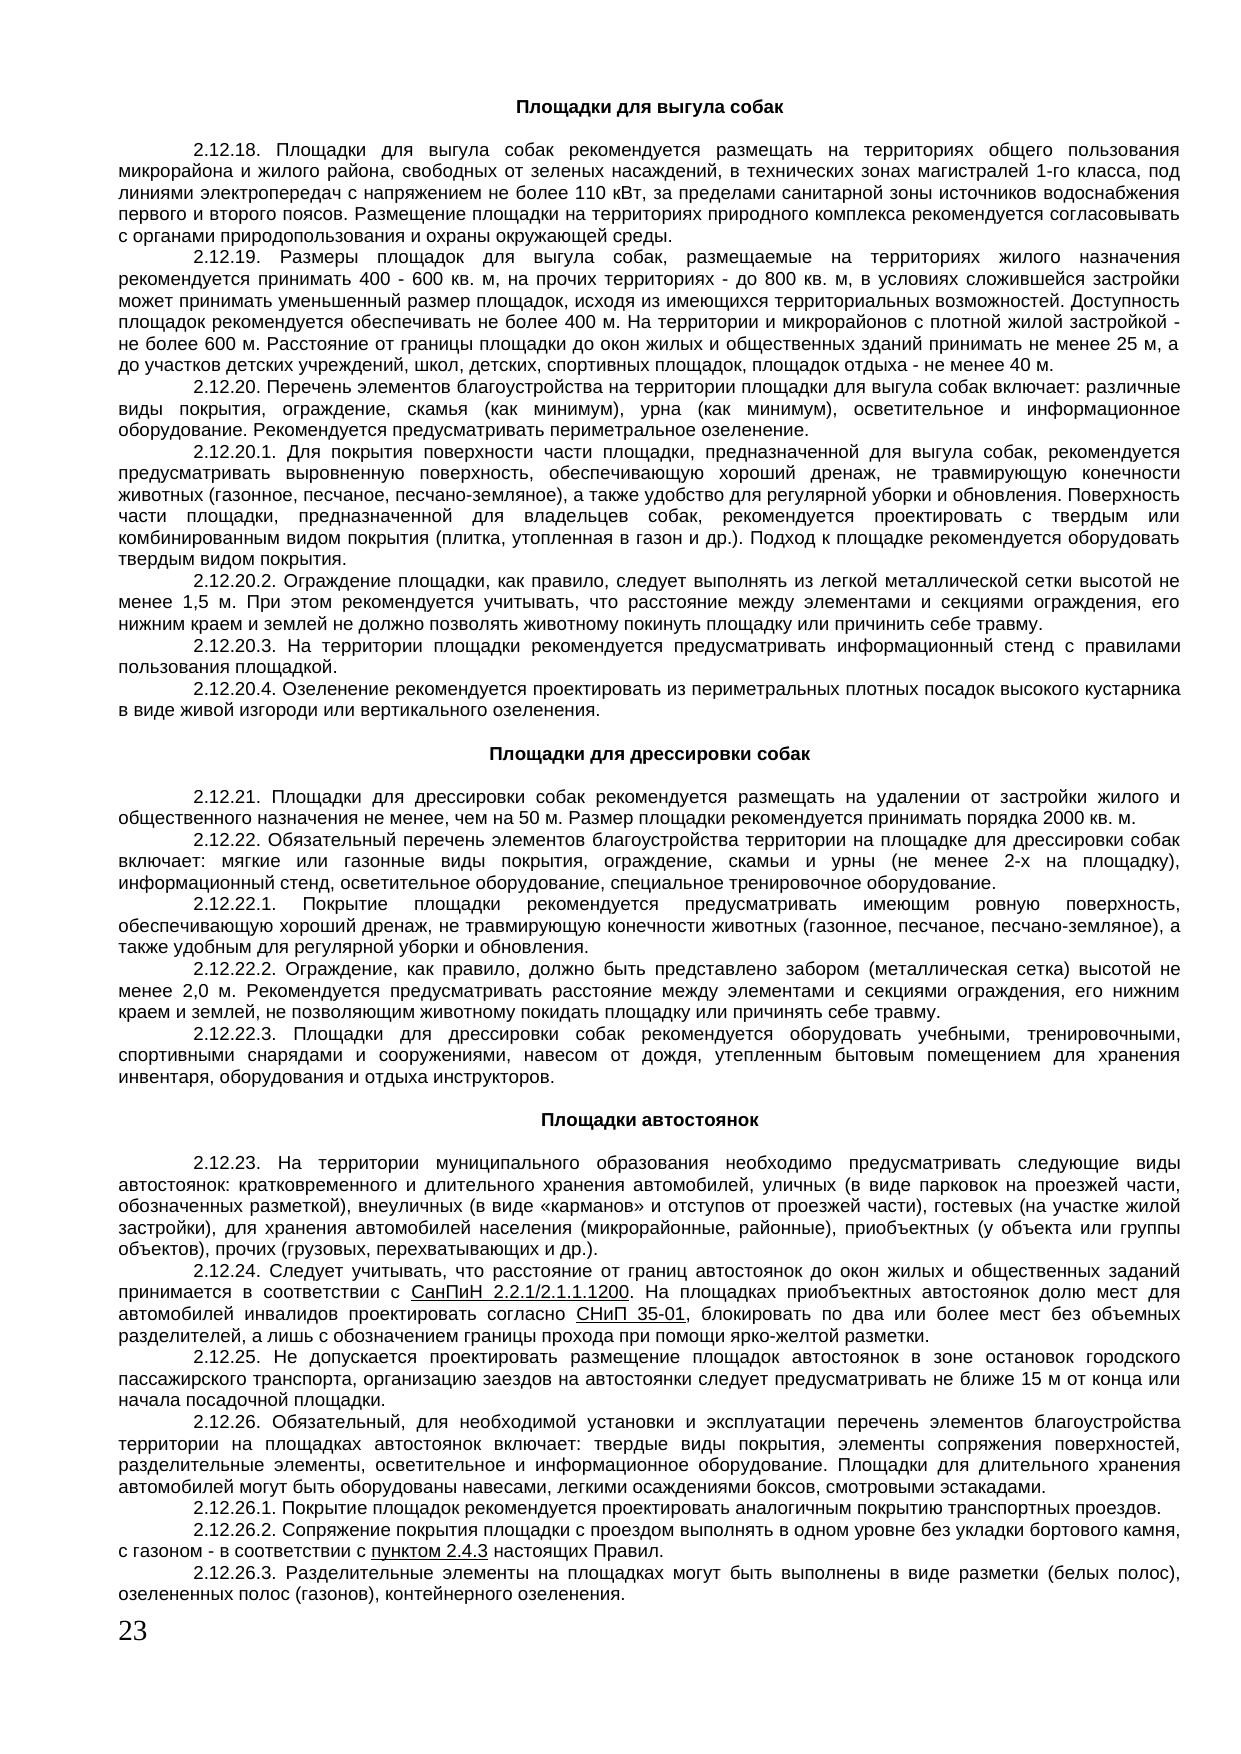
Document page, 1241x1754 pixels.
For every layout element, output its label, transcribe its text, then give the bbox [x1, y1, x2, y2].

text 2.12.24. Следует учитывать, что расстояние от границ автостоянок до окон жилых и общественных заданий принимается в соответствии с СанПиН 2.2.1/2.1.1.1200. На площадках приобъектных автостоянок долю мест для автомобилей инвалидов проектировать согласно СНиП 35-01, блокировать по два или более мест без объемных разделителей, а лишь с обозначением границы прохода при помощи ярко-желтой разметки. [118, 1260, 1181, 1346]
text 2.12.26.1. Покрытие площадок рекомендуется проектировать аналогичным покрытию транспортных проездов. [118, 1497, 1181, 1518]
text 2.12.22.3. Площадки для дрессировки собак рекомендуется оборудовать учебными, тренировочными, спортивными снарядами и сооружениями, навесом от дождя, утепленным бытовым помещением для хранения инвентаря, оборудования и отдыха инструкторов. [118, 1023, 1181, 1087]
text 2.12.22.2. Ограждение, как правило, должно быть представлено забором (металлическая сетка) высотой не менее 2,0 м. Рекомендуется предусматривать расстояние между элементами и секциями ограждения, его нижним краем и землей, не позволяющим животному покидать площадку или причинять себе травму. [118, 958, 1181, 1023]
text 2.12.22. Обязательный перечень элементов благоустройства территории на площадке для дрессировки собак включает: мягкие или газонные виды покрытия, ограждение, скамьи и урны (не менее 2-х на площадку), информационный стенд, осветительное оборудование, специальное тренировочное оборудование. [118, 828, 1181, 893]
text Площадки автостоянок [118, 1109, 1181, 1130]
text 2.12.20.4. Озеленение рекомендуется проектировать из периметральных плотных посадок высокого кустарника в виде живой изгороди или вертикального озеленения. [118, 678, 1181, 721]
text 2.12.19. Размеры площадок для выгула собак, размещаемые на территориях жилого назначения рекомендуется принимать 400 - 600 кв. м, на прочих территориях - до 800 кв. м, в условиях сложившейся застройки может принимать уменьшенный размер площадок, исходя из имеющихся территориальных возможностей. Доступность площадок рекомендуется обеспечивать не более 400 м. На территории и микрорайонов с плотной жилой застройкой - не более 600 м. Расстояние от границы площадки до окон жилых и общественных зданий принимать не менее 25 м, а до участков детских учреждений, школ, детских, спортивных площадок, площадок отдыха - не менее 40 м. [118, 246, 1181, 376]
text 2.12.21. Площадки для дрессировки собак рекомендуется размещать на удалении от застройки жилого и общественного назначения не менее, чем на 50 м. Размер площадки рекомендуется принимать порядка 2000 кв. м. [118, 785, 1181, 828]
text 2.12.20. Перечень элементов благоустройства на территории площадки для выгула собак включает: различные виды покрытия, ограждение, скамья (как минимум), урна (как минимум), осветительное и информационное оборудование. Рекомендуется предусматривать периметральное озеленение. [118, 376, 1181, 440]
text Площадки для дрессировки собак [118, 742, 1181, 764]
text 2.12.18. Площадки для выгула собак рекомендуется размещать на территориях общего пользования микрорайона и жилого района, свободных от зеленых насаждений, в технических зонах магистралей 1-го класса, под линиями электропередач с напряжением не более 110 кВт, за пределами санитарной зоны источников водоснабжения первого и второго поясов. Размещение площадки на территориях природного комплекса рекомендуется согласовывать с органами природопользования и охраны окружающей среды. [118, 138, 1181, 246]
text 2.12.20.3. На территории площадки рекомендуется предусматривать информационный стенд с правилами пользования площадкой. [118, 634, 1181, 678]
text 2.12.20.2. Ограждение площадки, как правило, следует выполнять из легкой металлической сетки высотой не менее 1,5 м. При этом рекомендуется учитывать, что расстояние между элементами и секциями ограждения, его нижним краем и землей не должно позволять животному покинуть площадку или причинить себе травму. [118, 570, 1181, 634]
text 2.12.26. Обязательный, для необходимой установки и эксплуатации перечень элементов благоустройства территории на площадках автостоянок включает: твердые виды покрытия, элементы сопряжения поверхностей, разделительные элементы, осветительное и информационное оборудование. Площадки для длительного хранения автомобилей могут быть оборудованы навесами, легкими осаждениями боксов, смотровыми эстакадами. [118, 1411, 1181, 1497]
text 2.12.23. На территории муниципального образования необходимо предусматривать следующие виды автостоянок: кратковременного и длительного хранения автомобилей, уличных (в виде парковок на проезжей части, обозначенных разметкой), внеуличных (в виде «карманов» и отступов от проезжей части), гостевых (на участке жилой застройки), для хранения автомобилей населения (микрорайонные, районные), приобъектных (у объекта или группы объектов), прочих (грузовых, перехватывающих и др.). [118, 1152, 1181, 1260]
text Площадки для выгула собак [118, 95, 1181, 117]
text 2.12.25. Не допускается проектировать размещение площадок автостоянок в зоне остановок городского пассажирского транспорта, организацию заездов на автостоянки следует предусматривать не ближе 15 м от конца или начала посадочной площадки. [118, 1346, 1181, 1411]
text 2.12.26.3. Разделительные элементы на площадках могут быть выполнены в виде разметки (белых полос), озелененных полос (газонов), контейнерного озеленения. [118, 1562, 1181, 1605]
text 2.12.20.1. Для покрытия поверхности части площадки, предназначенной для выгула собак, рекомендуется предусматривать выровненную поверхность, обеспечивающую хороший дренаж, не травмирующую конечности животных (газонное, песчаное, песчано-земляное), а также удобство для регулярной уборки и обновления. Поверхность части площадки, предназначенной для владельцев собак, рекомендуется проектировать с твердым или комбинированным видом покрытия (плитка, утопленная в газон и др.). Подход к площадке рекомендуется оборудовать твердым видом покрытия. [118, 440, 1181, 570]
text 2.12.22.1. Покрытие площадки рекомендуется предусматривать имеющим ровную поверхность, обеспечивающую хороший дренаж, не травмирующую конечности животных (газонное, песчаное, песчано-земляное), а также удобным для регулярной уборки и обновления. [118, 893, 1181, 958]
text 2.12.26.2. Сопряжение покрытия площадки с проездом выполнять в одном уровне без укладки бортового камня, с газоном - в соответствии с пунктом 2.4.3 настоящих Правил. [118, 1518, 1181, 1562]
